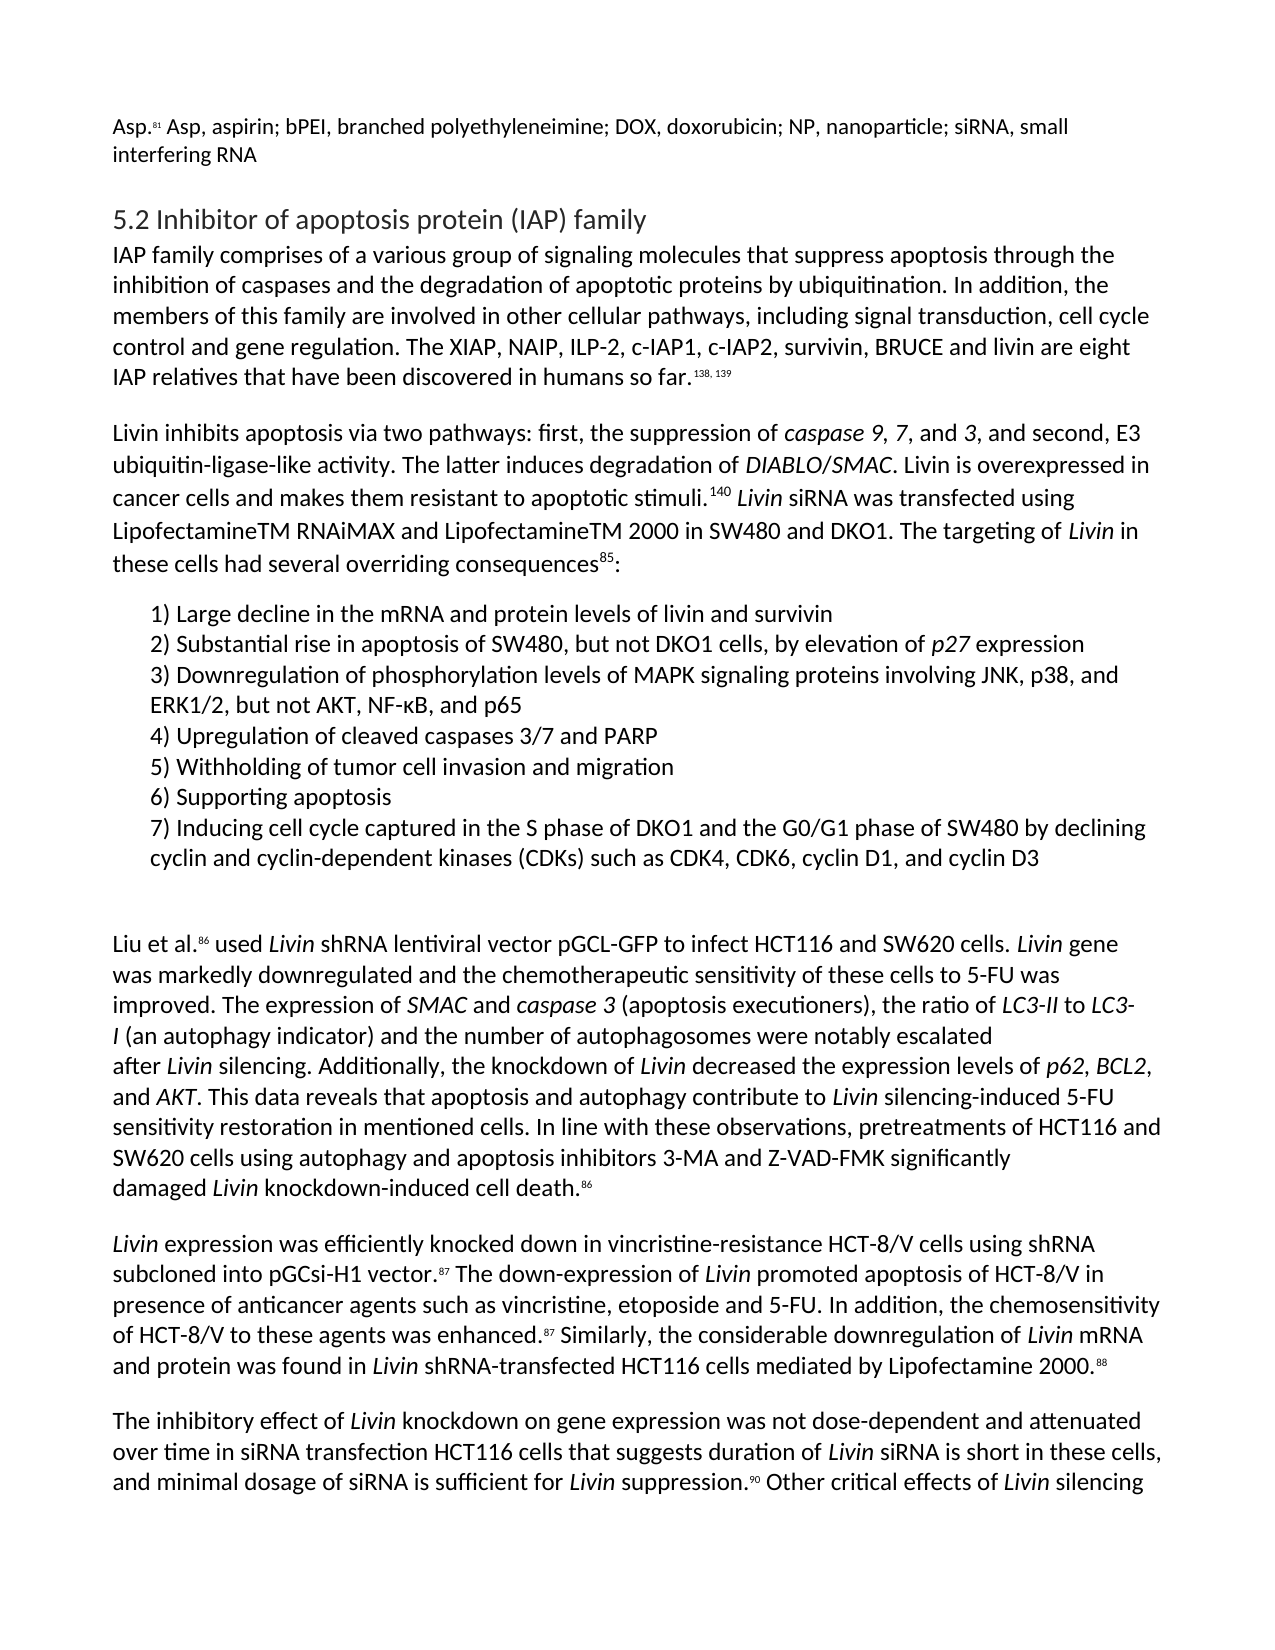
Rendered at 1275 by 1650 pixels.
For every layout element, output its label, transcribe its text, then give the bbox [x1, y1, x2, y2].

text 7) Inducing cell cycle captured in the S phase of DKO1 and the G0/G1 phase of SW480 by declining cyclin and cyclin-dependent kinases (CDKs) such as CDK4, CDK6, cyclin D1, and cyclin D3 [150, 812, 1162, 873]
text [112, 112, 1162, 168]
text 1) Large decline in the mRNA and protein levels of livin and survivin [150, 598, 1162, 628]
text 6) Supporting apoptosis [150, 781, 1162, 812]
text 2) Substantial rise in apoptosis of SW480, but not DKO1 cells, by elevation of p27 expression [150, 628, 1162, 659]
text 4) Upregulation of cleaved caspases 3/7 and PARP [150, 720, 1162, 751]
text Livin expression was efficiently knocked down in vincristine-resistance HCT-8/V cells using shRNA subcloned into pGCsi-H1 vector.87 The down-expression of Livin promoted apoptosis of HCT-8/V in presence of anticancer agents such as vincristine, etoposide and 5-FU. In addition, the chemosensitivity of HCT-8/V to these agents was enhanced.87 Similarly, the considerable downregulation of Livin mRNA and protein was found in Livin shRNA-transfected HCT116 cells mediated by Lipofectamine 2000.88 [112, 1228, 1162, 1381]
text Liu et al.86 used Livin shRNA lentiviral vector pGCL-GFP to infect HCT116 and SW620 cells. Livin gene was markedly downregulated and the chemotherapeutic sensitivity of these cells to 5-FU was improved. The expression of SMAC and caspase 3 (apoptosis executioners), the ratio of LC3-II to LC3-I (an autophagy indicator) and the number of autophagosomes were notably escalated after Livin silencing. Additionally, the knockdown of Livin decreased the expression levels of p62, BCL2, and AKT. This data reveals that apoptosis and autophagy contribute to Livin silencing-induced 5-FU sensitivity restoration in mentioned cells. In line with these observations, pretreatments of HCT116 and SW620 cells using autophagy and apoptosis inhibitors 3-MA and Z-VAD-FMK significantly damaged Livin knockdown-induced cell death.86 [112, 928, 1162, 1203]
text 5) Withholding of tumor cell invasion and migration [150, 751, 1162, 781]
text IAP family comprises of a various group of signaling molecules that suppress apoptosis through the inhibition of caspases and the degradation of apoptotic proteins by ubiquitination. In addition, the members of this family are involved in other cellular pathways, including signal transduction, cell cycle control and gene regulation. The XIAP, NAIP, ILP-2, c-IAP1, c-IAP2, survivin, BRUCE and livin are eight IAP relatives that have been discovered in humans so far.138, 139 [112, 239, 1162, 392]
text Livin inhibits apoptosis via two pathways: first, the suppression of caspase 9, 7, and 3, and second, E3 ubiquitin-ligase-like activity. The latter induces degradation of DIABLO/SMAC. Livin is overexpressed in cancer cells and makes them resistant to apoptotic stimuli.140 Livin siRNA was transfected using LipofectamineTM RNAiMAX and LipofectamineTM 2000 in SW480 and DKO1. The targeting of Livin in these cells had several overriding consequences85: [112, 417, 1162, 579]
text 3) Downregulation of phosphorylation levels of MAPK signaling proteins involving JNK, p38, and ERK1/2, but not AKT, NF-κB, and p65 [150, 659, 1162, 720]
subtitle 5.2 Inhibitor of apoptosis protein (IAP) family [112, 201, 1162, 236]
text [112, 1406, 1162, 1497]
